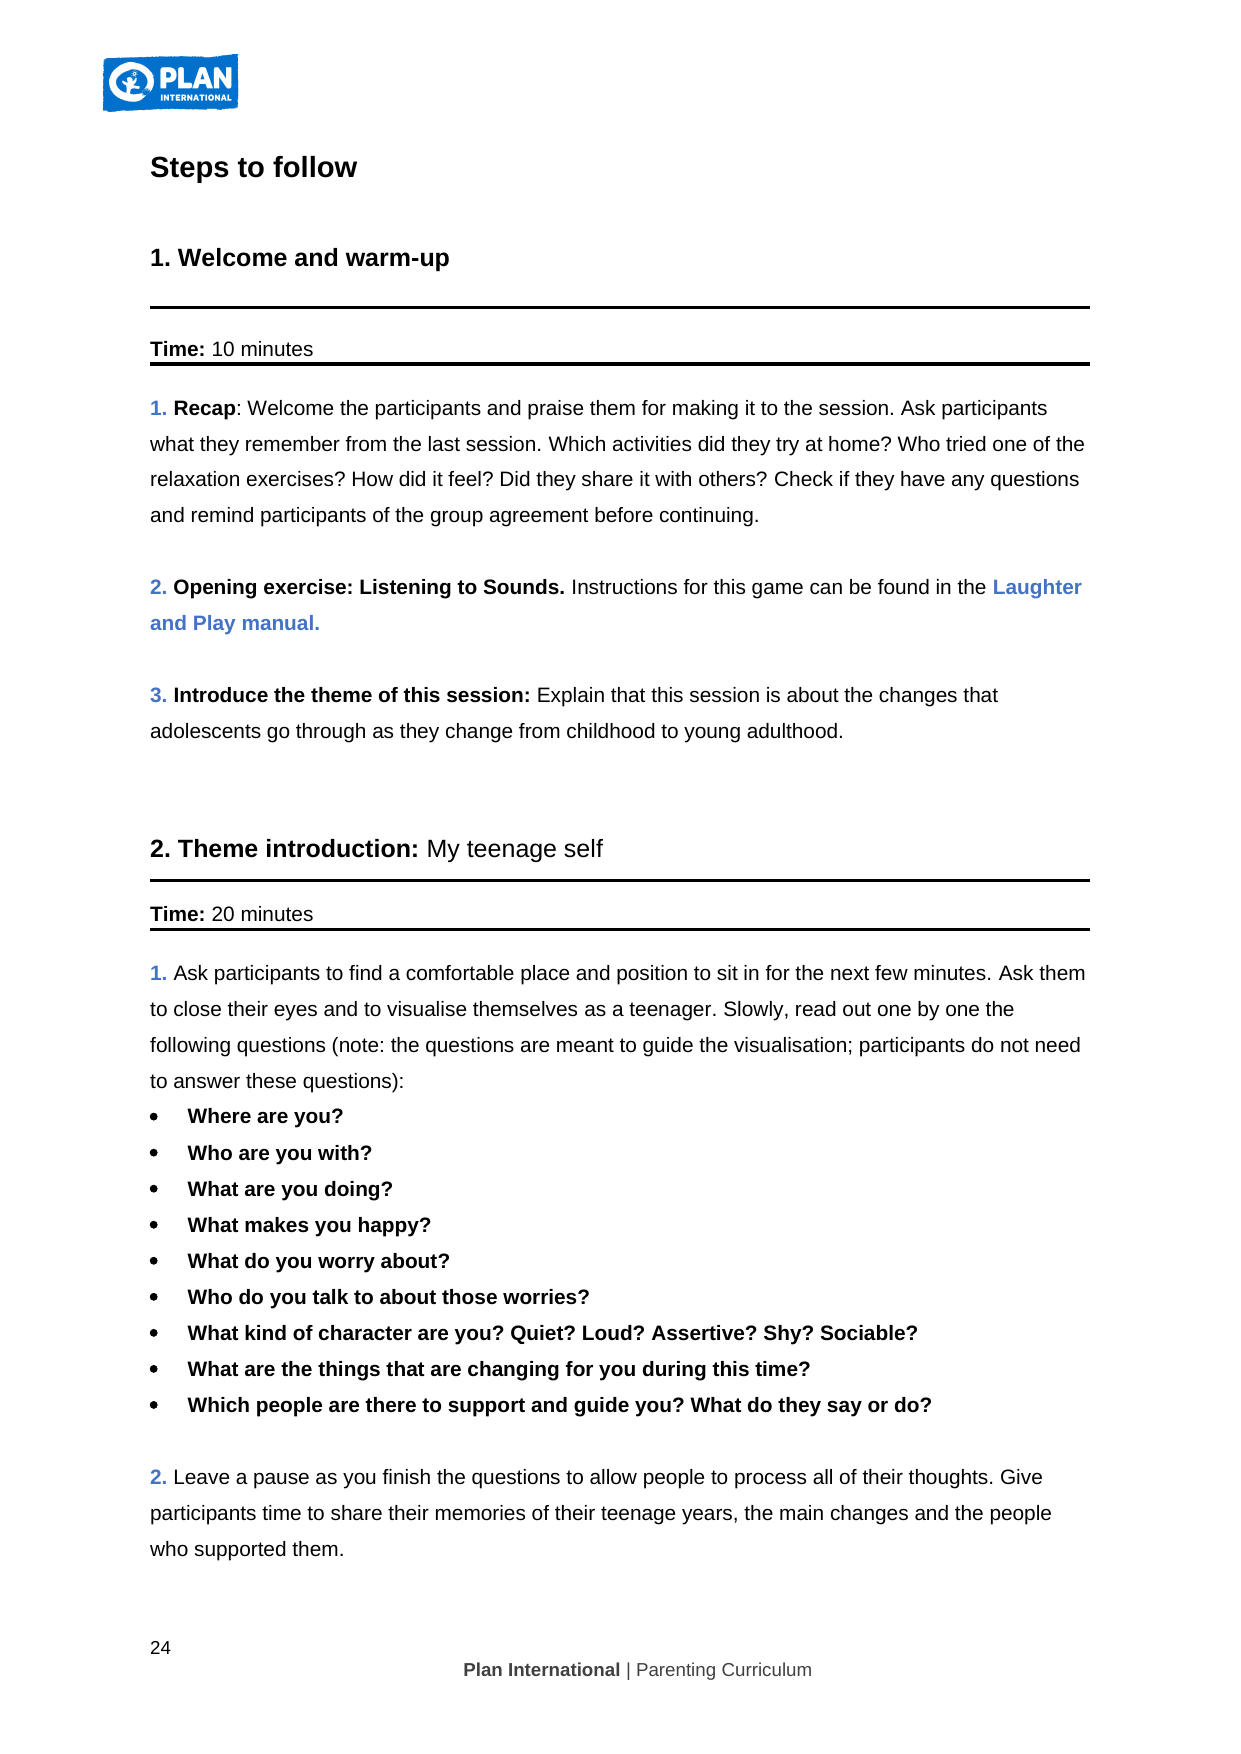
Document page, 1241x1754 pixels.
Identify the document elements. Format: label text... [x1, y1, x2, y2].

text 2. Leave a pause as you finish the questions to allow people to process all of their thoughts. Give participants time to share their memories of their teenage years, the main changes and the people who supported them. [150, 1465, 1090, 1561]
text 2. Opening exercise: Listening to Sounds. Instructions for this game can be found in the Laughter and Play manual. [150, 575, 1090, 635]
text 1. Welcome and warm-up [150, 243, 1090, 272]
list What makes you happy? [150, 1212, 1090, 1237]
text Time: 10 minutes [150, 336, 1090, 362]
list Where are you? [150, 1104, 1090, 1128]
list What kind of character are you? Quiet? Loud? Assertive? Shy? Sociable? [150, 1321, 1090, 1345]
list What are the things that are changing for you during this time? [150, 1357, 1090, 1381]
text 1. Ask participants to find a comfortable place and position to sit in for the next few minutes. Ask them to close their eyes and to visualise themselves as a teenager. Slowly, read out one by one the following questions (note: the questions are meant to guide the visualisation; participants do not need to answer these questions): [150, 961, 1090, 1092]
text Time: 20 minutes [150, 902, 1090, 928]
text 2. Theme introduction: My teenage self [150, 834, 1090, 863]
list Who are you with? [150, 1140, 1090, 1164]
list What do you worry about? [150, 1248, 1090, 1273]
text Steps to follow [150, 150, 1090, 183]
list What are you doing? [150, 1176, 1090, 1201]
text 3. Introduce the theme of this session: Explain that this session is about the changes that adolescents go through as they change from childhood to young adulthood. [150, 683, 1090, 743]
list Which people are there to support and guide you? What do they say or do? [150, 1393, 1090, 1417]
list Who do you talk to about those worries? [150, 1284, 1090, 1309]
text 1. Recap: Welcome the participants and praise them for making it to the session. Ask participants what they remember from the last session. Which activities did they try at home? Who tried one of the relaxation exercises? How did it feel? Did they share it with others? Check if they have any questions and remind participants of the group agreement before continuing. [150, 395, 1090, 527]
picture [102, 54, 239, 112]
